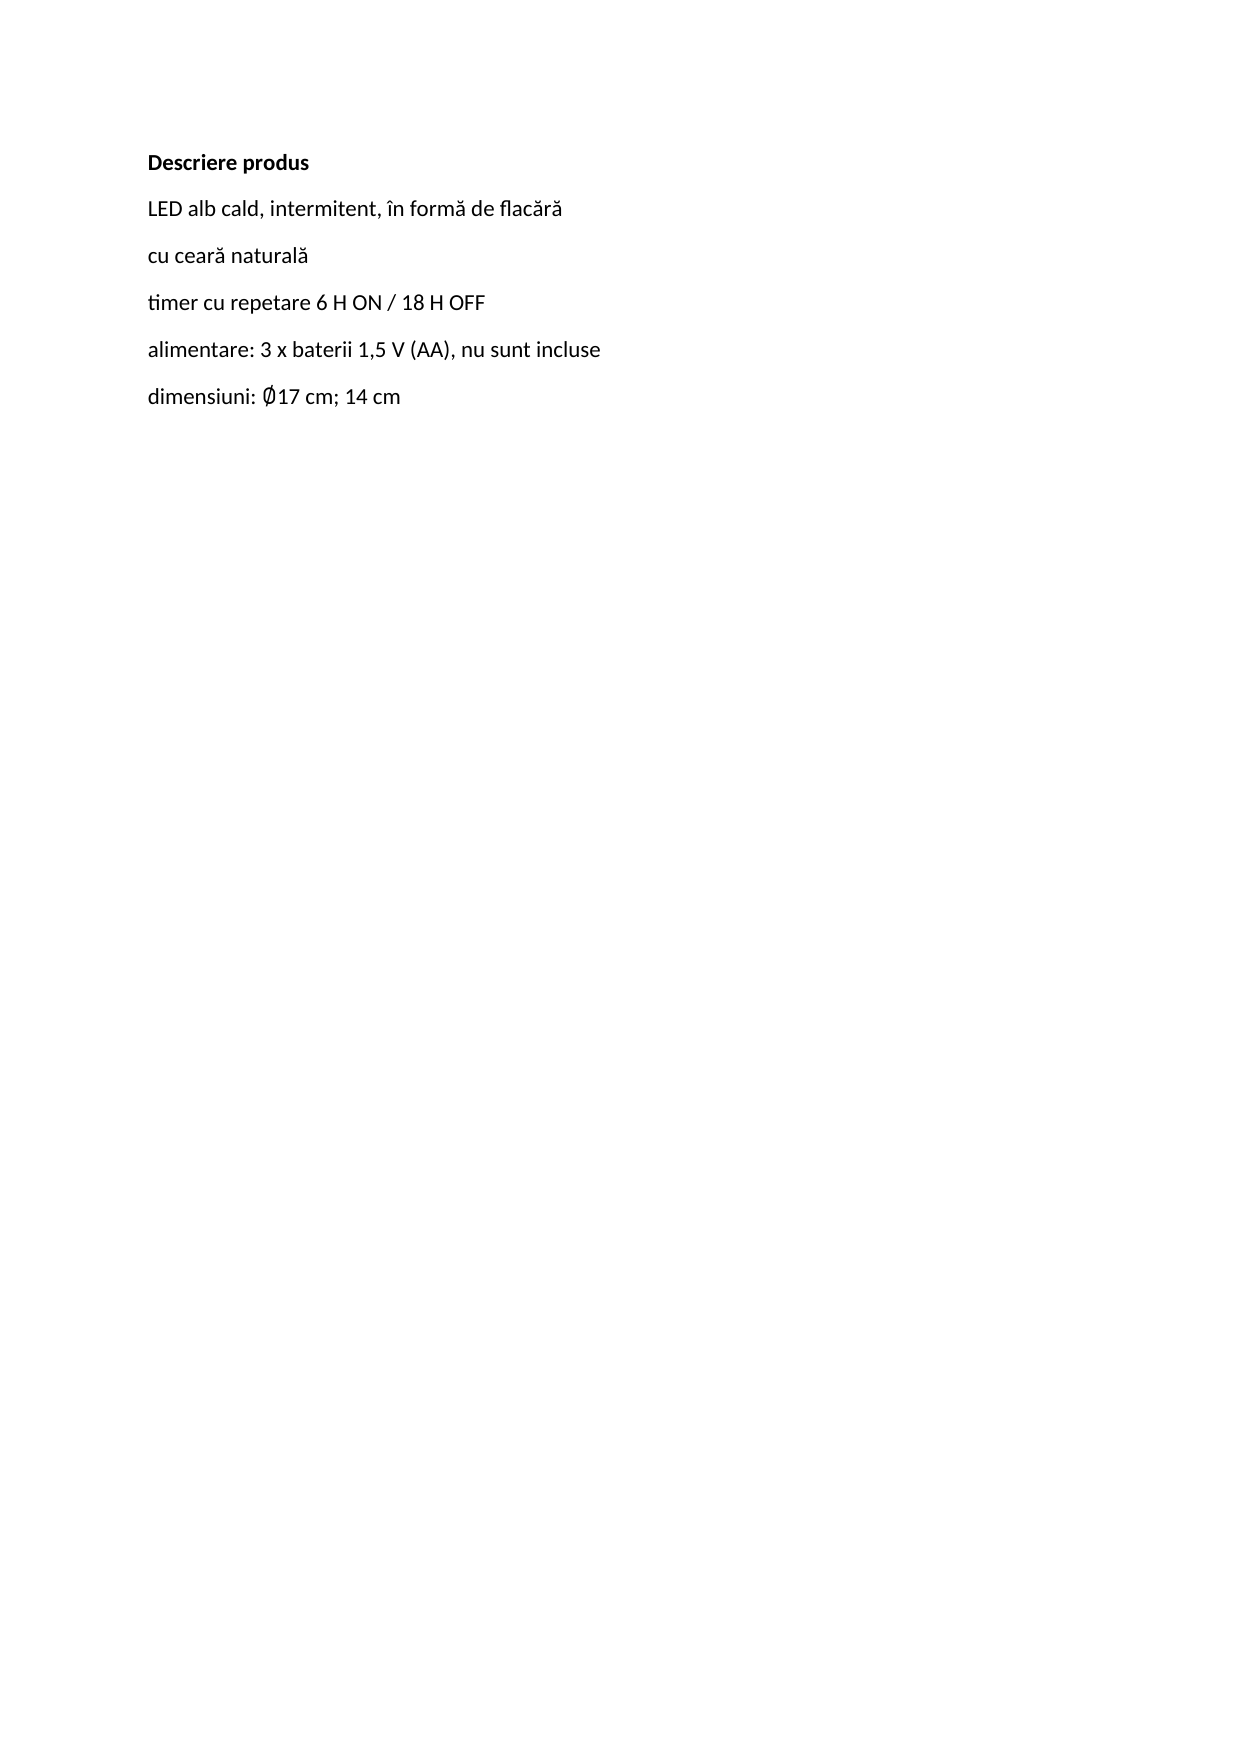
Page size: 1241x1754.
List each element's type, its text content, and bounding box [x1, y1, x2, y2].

text Descriere produs [148, 148, 1093, 176]
text alimentare: 3 x baterii 1,5 V (AA), nu sunt incluse [148, 335, 1093, 363]
text timer cu repetare 6 H ON / 18 H OFF [148, 288, 1093, 316]
text dimensiuni: ∅17 cm; 14 cm [148, 382, 1093, 410]
text cu ceară naturală [148, 241, 1093, 269]
text LED alb cald, intermitent, în formă de flacără [148, 194, 1093, 222]
